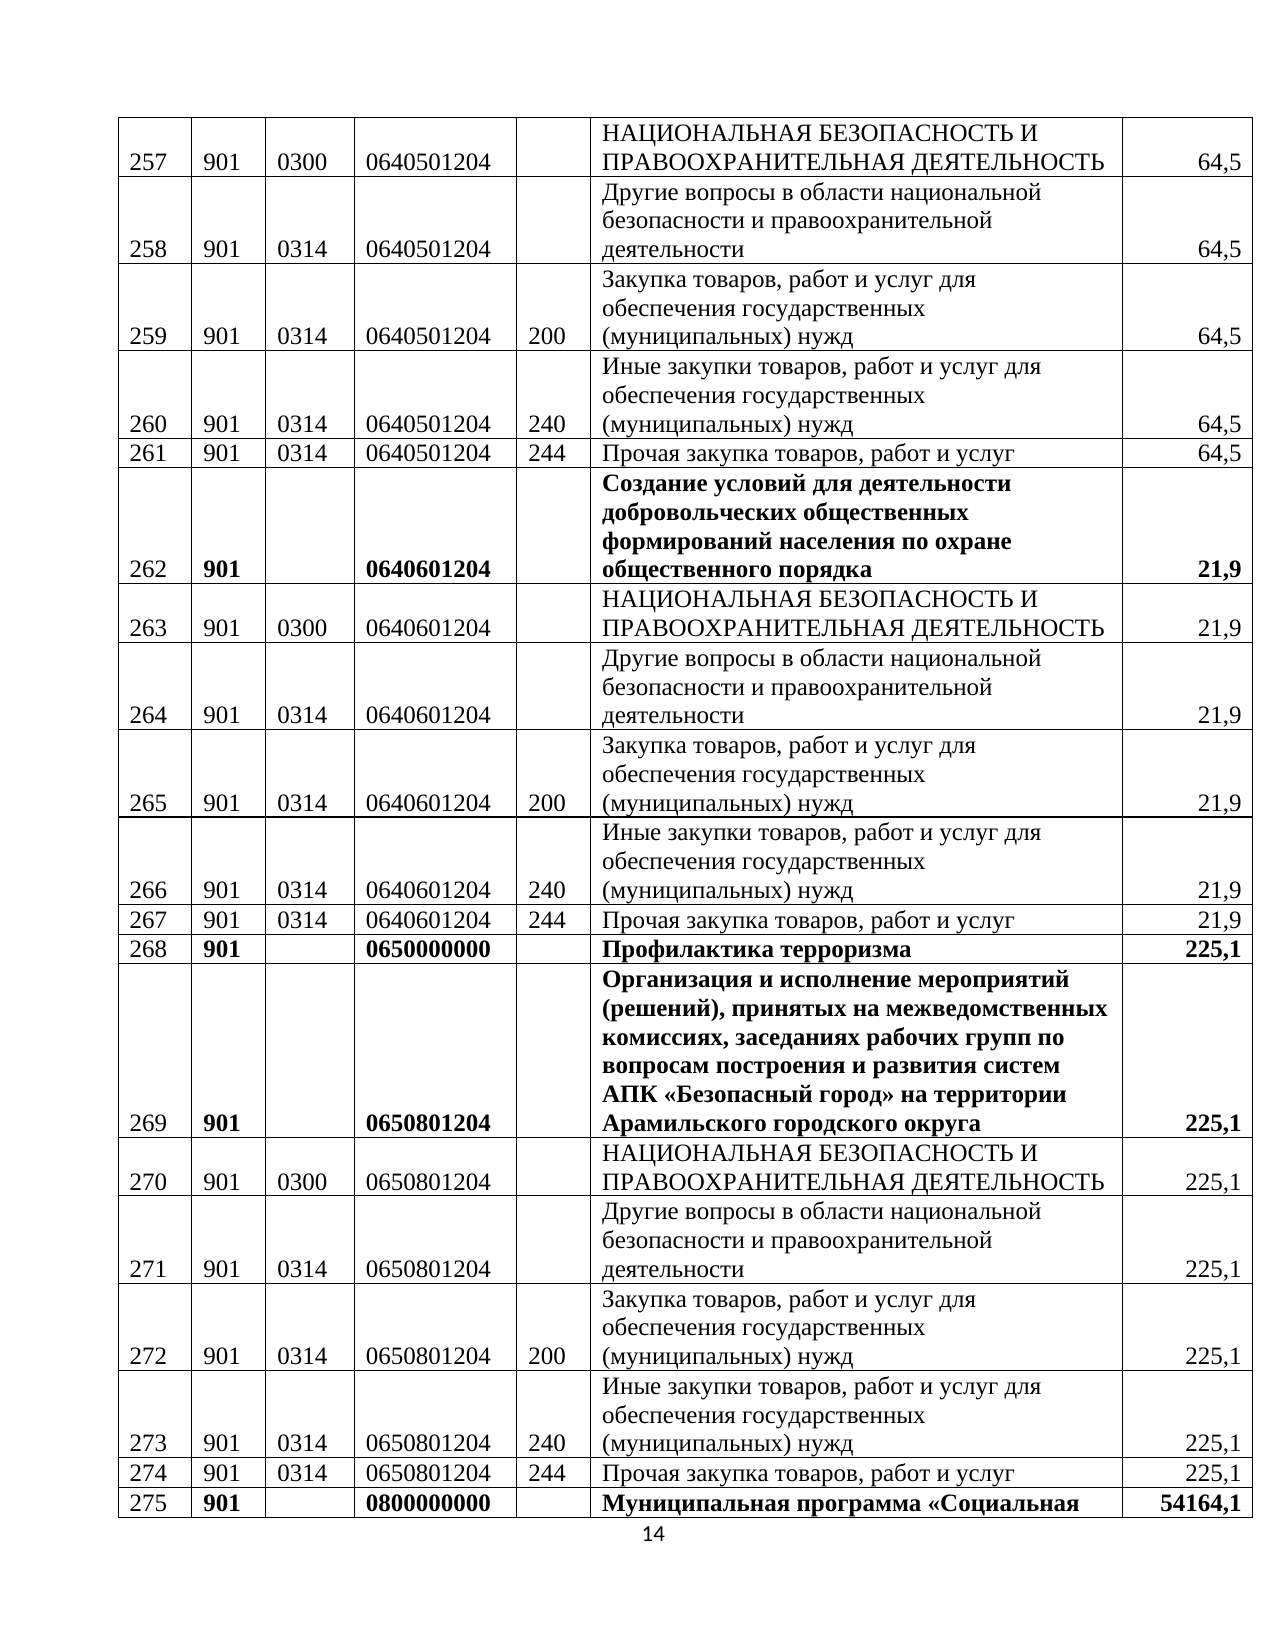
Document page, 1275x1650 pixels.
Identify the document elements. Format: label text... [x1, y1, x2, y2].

table_cell 0640601204 [355, 905, 516, 933]
table_cell 21,9 [1123, 643, 1252, 729]
table_cell [517, 118, 590, 176]
table_cell 901 [192, 439, 265, 467]
table_cell 0650801204 [355, 1138, 516, 1195]
table_cell 225,1 [1123, 1138, 1252, 1195]
table_cell 257 [119, 118, 191, 176]
table_cell Прочая закупка товаров, работ и услуг [591, 1458, 1122, 1487]
table_cell 0640601204 [355, 730, 516, 816]
table_cell 901 [192, 1284, 265, 1370]
table_cell 901 [192, 643, 265, 729]
table_cell 0314 [266, 264, 354, 350]
table_cell [266, 935, 354, 963]
table_cell 273 [119, 1371, 191, 1457]
table_cell 265 [119, 730, 191, 816]
table_cell Закупка товаров, работ и услуг для обеспечения государственных (муниципальных) нужд [591, 730, 1122, 816]
table_cell 64,5 [1123, 351, 1252, 437]
table_cell 21,9 [1123, 818, 1252, 904]
table_cell 901 [192, 351, 265, 437]
table_cell 225,1 [1123, 1371, 1252, 1457]
table_cell 240 [517, 1371, 590, 1457]
table_cell 64,5 [1123, 177, 1252, 263]
table_cell 0300 [266, 1138, 354, 1195]
table_cell [517, 935, 590, 963]
table_cell Прочая закупка товаров, работ и услуг [591, 905, 1122, 933]
table_cell 0300 [266, 584, 354, 642]
table_cell 225,1 [1123, 1458, 1252, 1487]
table_cell НАЦИОНАЛЬНАЯ БЕЗОПАСНОСТЬ И ПРАВООХРАНИТЕЛЬНАЯ ДЕЯТЕЛЬНОСТЬ [591, 118, 1122, 176]
table_cell 259 [119, 264, 191, 350]
table_cell Организация и исполнение мероприятий (решений), принятых на межведомственных комиссиях, заседаниях рабочих групп по вопросам построения и развития систем АПК «Безопасный город» на территории Арамильского городского округа [591, 964, 1122, 1137]
table_cell 270 [119, 1138, 191, 1195]
table_cell 240 [517, 818, 590, 904]
table_cell 0650000000 [355, 935, 516, 963]
table_cell 0300 [266, 118, 354, 176]
table_cell [517, 964, 590, 1137]
table_cell [266, 1488, 354, 1517]
table_cell 0650801204 [355, 1458, 516, 1487]
table_cell 0314 [266, 1458, 354, 1487]
table_cell 0640601204 [355, 584, 516, 642]
table_cell 0640601204 [355, 468, 516, 583]
table_cell 244 [517, 905, 590, 933]
table_cell 261 [119, 439, 191, 467]
table_cell 263 [119, 584, 191, 642]
table_cell 200 [517, 730, 590, 816]
table_cell Иные закупки товаров, работ и услуг для обеспечения государственных (муниципальных) нужд [591, 818, 1122, 904]
table_cell 0650801204 [355, 1371, 516, 1457]
table_cell 272 [119, 1284, 191, 1370]
table_cell 901 [192, 905, 265, 933]
table_cell Профилактика терроризма [591, 935, 1122, 963]
table_cell 225,1 [1123, 935, 1252, 963]
table_cell 901 [192, 177, 265, 263]
table_cell [266, 964, 354, 1137]
table_cell 0314 [266, 177, 354, 263]
table_cell 225,1 [1123, 964, 1252, 1137]
table_cell 0640501204 [355, 264, 516, 350]
table_cell 21,9 [1123, 730, 1252, 816]
table_cell 0314 [266, 1284, 354, 1370]
table_cell 271 [119, 1196, 191, 1283]
table_cell 260 [119, 351, 191, 437]
table_cell 275 [119, 1488, 191, 1517]
table_cell 901 [192, 1196, 265, 1283]
table_cell Закупка товаров, работ и услуг для обеспечения государственных (муниципальных) нужд [591, 264, 1122, 350]
table_cell 0650801204 [355, 1284, 516, 1370]
table_cell 21,9 [1123, 584, 1252, 642]
table_cell 0800000000 [355, 1488, 516, 1517]
table_cell 901 [192, 818, 265, 904]
table_cell 262 [119, 468, 191, 583]
table_cell [517, 1196, 590, 1283]
table_cell 901 [192, 1371, 265, 1457]
table_cell НАЦИОНАЛЬНАЯ БЕЗОПАСНОСТЬ И ПРАВООХРАНИТЕЛЬНАЯ ДЕЯТЕЛЬНОСТЬ [591, 584, 1122, 642]
table_cell 64,5 [1123, 118, 1252, 176]
table_cell 64,5 [1123, 264, 1252, 350]
table_cell 0314 [266, 643, 354, 729]
table_cell 901 [192, 264, 265, 350]
table_cell 901 [192, 1488, 265, 1517]
table_cell 0314 [266, 730, 354, 816]
table_cell 0640601204 [355, 818, 516, 904]
table_cell Иные закупки товаров, работ и услуг для обеспечения государственных (муниципальных) нужд [591, 351, 1122, 437]
table_cell 54164,1 [1123, 1488, 1252, 1517]
table_cell 0640501204 [355, 351, 516, 437]
table_cell 240 [517, 351, 590, 437]
table_cell [517, 643, 590, 729]
table_cell Иные закупки товаров, работ и услуг для обеспечения государственных (муниципальных) нужд [591, 1371, 1122, 1457]
table_cell 200 [517, 1284, 590, 1370]
table_cell 901 [192, 584, 265, 642]
table_cell 0650801204 [355, 964, 516, 1137]
table_cell 0650801204 [355, 1196, 516, 1283]
table_cell 0640601204 [355, 643, 516, 729]
table_cell 0314 [266, 351, 354, 437]
table_cell 244 [517, 439, 590, 467]
table_cell 0314 [266, 905, 354, 933]
table_cell 21,9 [1123, 905, 1252, 933]
table_cell 901 [192, 118, 265, 176]
table_cell Другие вопросы в области национальной безопасности и правоохранительной деятельности [591, 643, 1122, 729]
table_cell [517, 468, 590, 583]
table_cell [591, 1488, 1122, 1517]
table_cell 21,9 [1123, 468, 1252, 583]
table_cell Другие вопросы в области национальной безопасности и правоохранительной деятельности [591, 1196, 1122, 1283]
table_cell 0640501204 [355, 177, 516, 263]
table_cell 0640501204 [355, 118, 516, 176]
table_cell 225,1 [1123, 1196, 1252, 1283]
table_cell 268 [119, 935, 191, 963]
table_cell [517, 1488, 590, 1517]
table_cell [517, 584, 590, 642]
table_cell 225,1 [1123, 1284, 1252, 1370]
table_cell 267 [119, 905, 191, 933]
table_cell 0314 [266, 818, 354, 904]
table_cell 274 [119, 1458, 191, 1487]
table_cell [517, 177, 590, 263]
table_cell 200 [517, 264, 590, 350]
table_cell 901 [192, 1138, 265, 1195]
table_cell 244 [517, 1458, 590, 1487]
table_cell Закупка товаров, работ и услуг для обеспечения государственных (муниципальных) нужд [591, 1284, 1122, 1370]
table_cell 901 [192, 730, 265, 816]
table_cell 901 [192, 1458, 265, 1487]
table_cell 64,5 [1123, 439, 1252, 467]
table_cell Другие вопросы в области национальной безопасности и правоохранительной деятельности [591, 177, 1122, 263]
table_cell 901 [192, 935, 265, 963]
table_cell 269 [119, 964, 191, 1137]
table_cell 0314 [266, 439, 354, 467]
table_cell 266 [119, 818, 191, 904]
table_cell 901 [192, 964, 265, 1137]
table_cell 264 [119, 643, 191, 729]
table_cell Создание условий для деятельности добровольческих общественных формирований населения по охране общественного порядка [591, 468, 1122, 583]
table_cell [266, 468, 354, 583]
table_cell НАЦИОНАЛЬНАЯ БЕЗОПАСНОСТЬ И ПРАВООХРАНИТЕЛЬНАЯ ДЕЯТЕЛЬНОСТЬ [591, 1138, 1122, 1195]
table_cell 258 [119, 177, 191, 263]
table_cell 0314 [266, 1196, 354, 1283]
table_cell 0314 [266, 1371, 354, 1457]
table_cell Прочая закупка товаров, работ и услуг [591, 439, 1122, 467]
table_cell 901 [192, 468, 265, 583]
table_cell [517, 1138, 590, 1195]
table_cell 0640501204 [355, 439, 516, 467]
